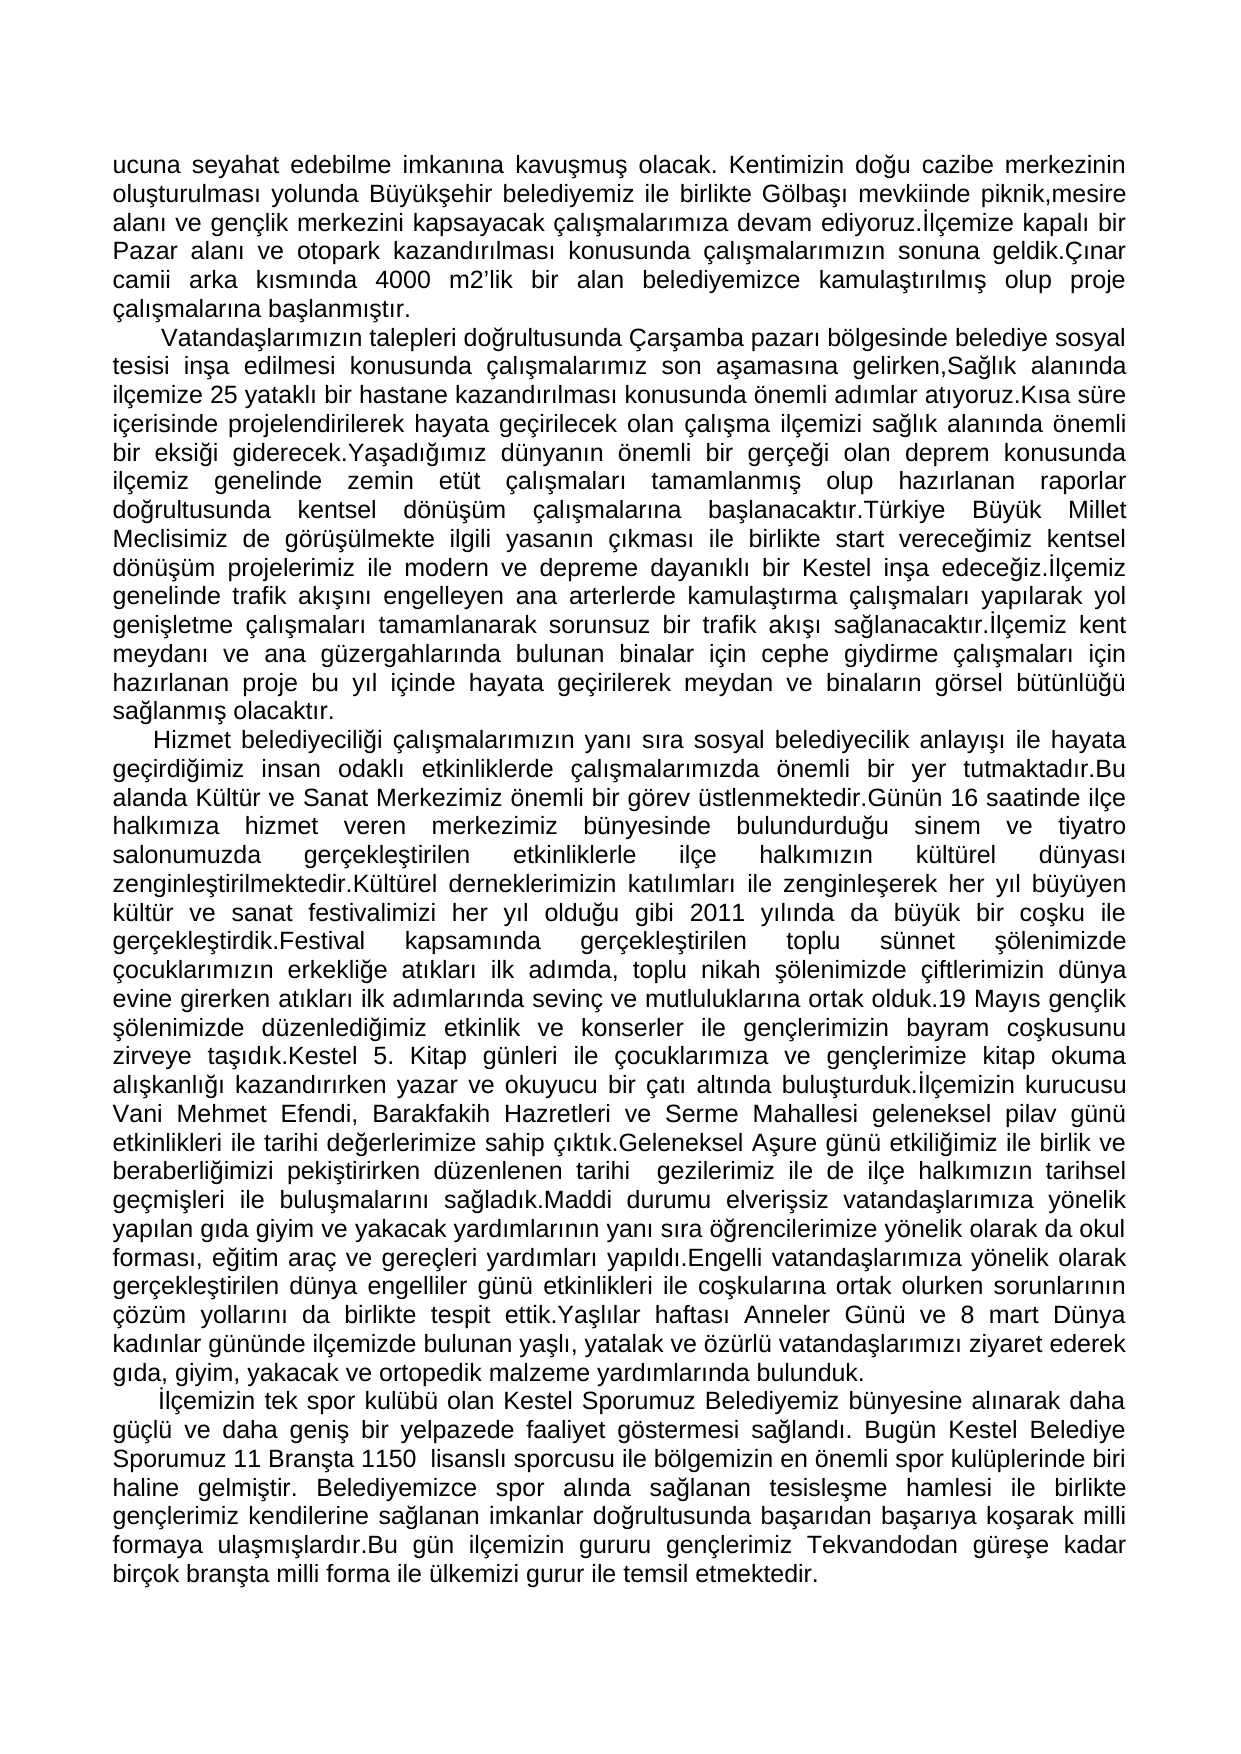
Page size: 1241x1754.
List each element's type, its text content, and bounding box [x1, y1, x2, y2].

text İlçemizin tek spor kulübü olan Kestel Sporumuz Belediyemiz bünyesine alınarak daha güçlü ve daha geniş bir yelpazede faaliyet göstermesi sağlandı. Bugün Kestel Belediye Sporumuz 11 Branşta 1150 lisanslı sporcusu ile bölgemizin en önemli spor kulüplerinde biri haline gelmiştir. Belediyemizce spor alında sağlanan tesisleşme hamlesi ile birlikte gençlerimiz kendilerine sağlanan imkanlar doğrultusunda başarıdan başarıya koşarak milli formaya ulaşmışlardır.Bu gün ilçemizin gururu gençlerimiz Tekvandodan güreşe kadar birçok branşta milli forma ile ülkemizi gurur ile temsil etmektedir. [112, 1386, 1128, 1587]
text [112, 150, 1128, 322]
text Vatandaşlarımızın talepleri doğrultusunda Çarşamba pazarı bölgesinde belediye sosyal tesisi inşa edilmesi konusunda çalışmalarımız son aşamasına gelirken,Sağlık alanında ilçemize 25 yataklı bir hastane kazandırılması konusunda önemli adımlar atıyoruz.Kısa süre içerisinde projelendirilerek hayata geçirilecek olan çalışma ilçemizi sağlık alanında önemli bir eksiği giderecek.Yaşadığımız dünyanın önemli bir gerçeği olan deprem konusunda ilçemiz genelinde zemin etüt çalışmaları tamamlanmış olup hazırlanan raporlar doğrultusunda kentsel dönüşüm çalışmalarına başlanacaktır.Türkiye Büyük Millet Meclisimiz de görüşülmekte ilgili yasanın çıkması ile birlikte start vereceğimiz kentsel dönüşüm projelerimiz ile modern ve depreme dayanıklı bir Kestel inşa edeceğiz.İlçemiz genelinde trafik akışını engelleyen ana arterlerde kamulaştırma çalışmaları yapılarak yol genişletme çalışmaları tamamlanarak sorunsuz bir trafik akışı sağlanacaktır.İlçemiz kent meydanı ve ana güzergahlarında bulunan binalar için cephe giydirme çalışmaları için hazırlanan proje bu yıl içinde hayata geçirilerek meydan ve binaların görsel bütünlüğü sağlanmış olacaktır. [112, 322, 1128, 725]
text Hizmet belediyeciliği çalışmalarımızın yanı sıra sosyal belediyecilik anlayışı ile hayata geçirdiğimiz insan odaklı etkinliklerde çalışmalarımızda önemli bir yer tutmaktadır.Bu alanda Kültür ve Sanat Merkezimiz önemli bir görev üstlenmektedir.Günün 16 saatinde ilçe halkımıza hizmet veren merkezimiz bünyesinde bulundurduğu sinem ve tiyatro salonumuzda gerçekleştirilen etkinliklerle ilçe halkımızın kültürel dünyası zenginleştirilmektedir.Kültürel derneklerimizin katılımları ile zenginleşerek her yıl büyüyen kültür ve sanat festivalimizi her yıl olduğu gibi 2011 yılında da büyük bir coşku ile gerçekleştirdik.Festival kapsamında gerçekleştirilen toplu sünnet şölenimizde çocuklarımızın erkekliğe atıkları ilk adımda, toplu nikah şölenimizde çiftlerimizin dünya evine girerken atıkları ilk adımlarında sevinç ve mutluluklarına ortak olduk.19 Mayıs gençlik şölenimizde düzenlediğimiz etkinlik ve konserler ile gençlerimizin bayram coşkusunu zirveye taşıdık.Kestel 5. Kitap günleri ile çocuklarımıza ve gençlerimize kitap okuma alışkanlığı kazandırırken yazar ve okuyucu bir çatı altında buluşturduk.İlçemizin kurucusu Vani Mehmet Efendi, Barakfakih Hazretleri ve Serme Mahallesi geleneksel pilav günü etkinlikleri ile tarihi değerlerimize sahip çıktık.Geleneksel Aşure günü etkiliğimiz ile birlik ve beraberliğimizi pekiştirirken düzenlenen tarihi gezilerimiz ile de ilçe halkımızın tarihsel geçmişleri ile buluşmalarını sağladık.Maddi durumu elverişsiz vatandaşlarımıza yönelik yapılan gıda giyim ve yakacak yardımlarının yanı sıra öğrencilerimize yönelik olarak da okul forması, eğitim araç ve gereçleri yardımları yapıldı.Engelli vatandaşlarımıza yönelik olarak gerçekleştirilen dünya engelliler günü etkinlikleri ile coşkularına ortak olurken sorunlarının çözüm yollarını da birlikte tespit ettik.Yaşlılar haftası Anneler Günü ve 8 mart Dünya kadınlar gününde ilçemizde bulunan yaşlı, yatalak ve özürlü vatandaşlarımızı ziyaret ederek gıda, giyim, yakacak ve ortopedik malzeme yardımlarında bulunduk. [112, 725, 1128, 1386]
